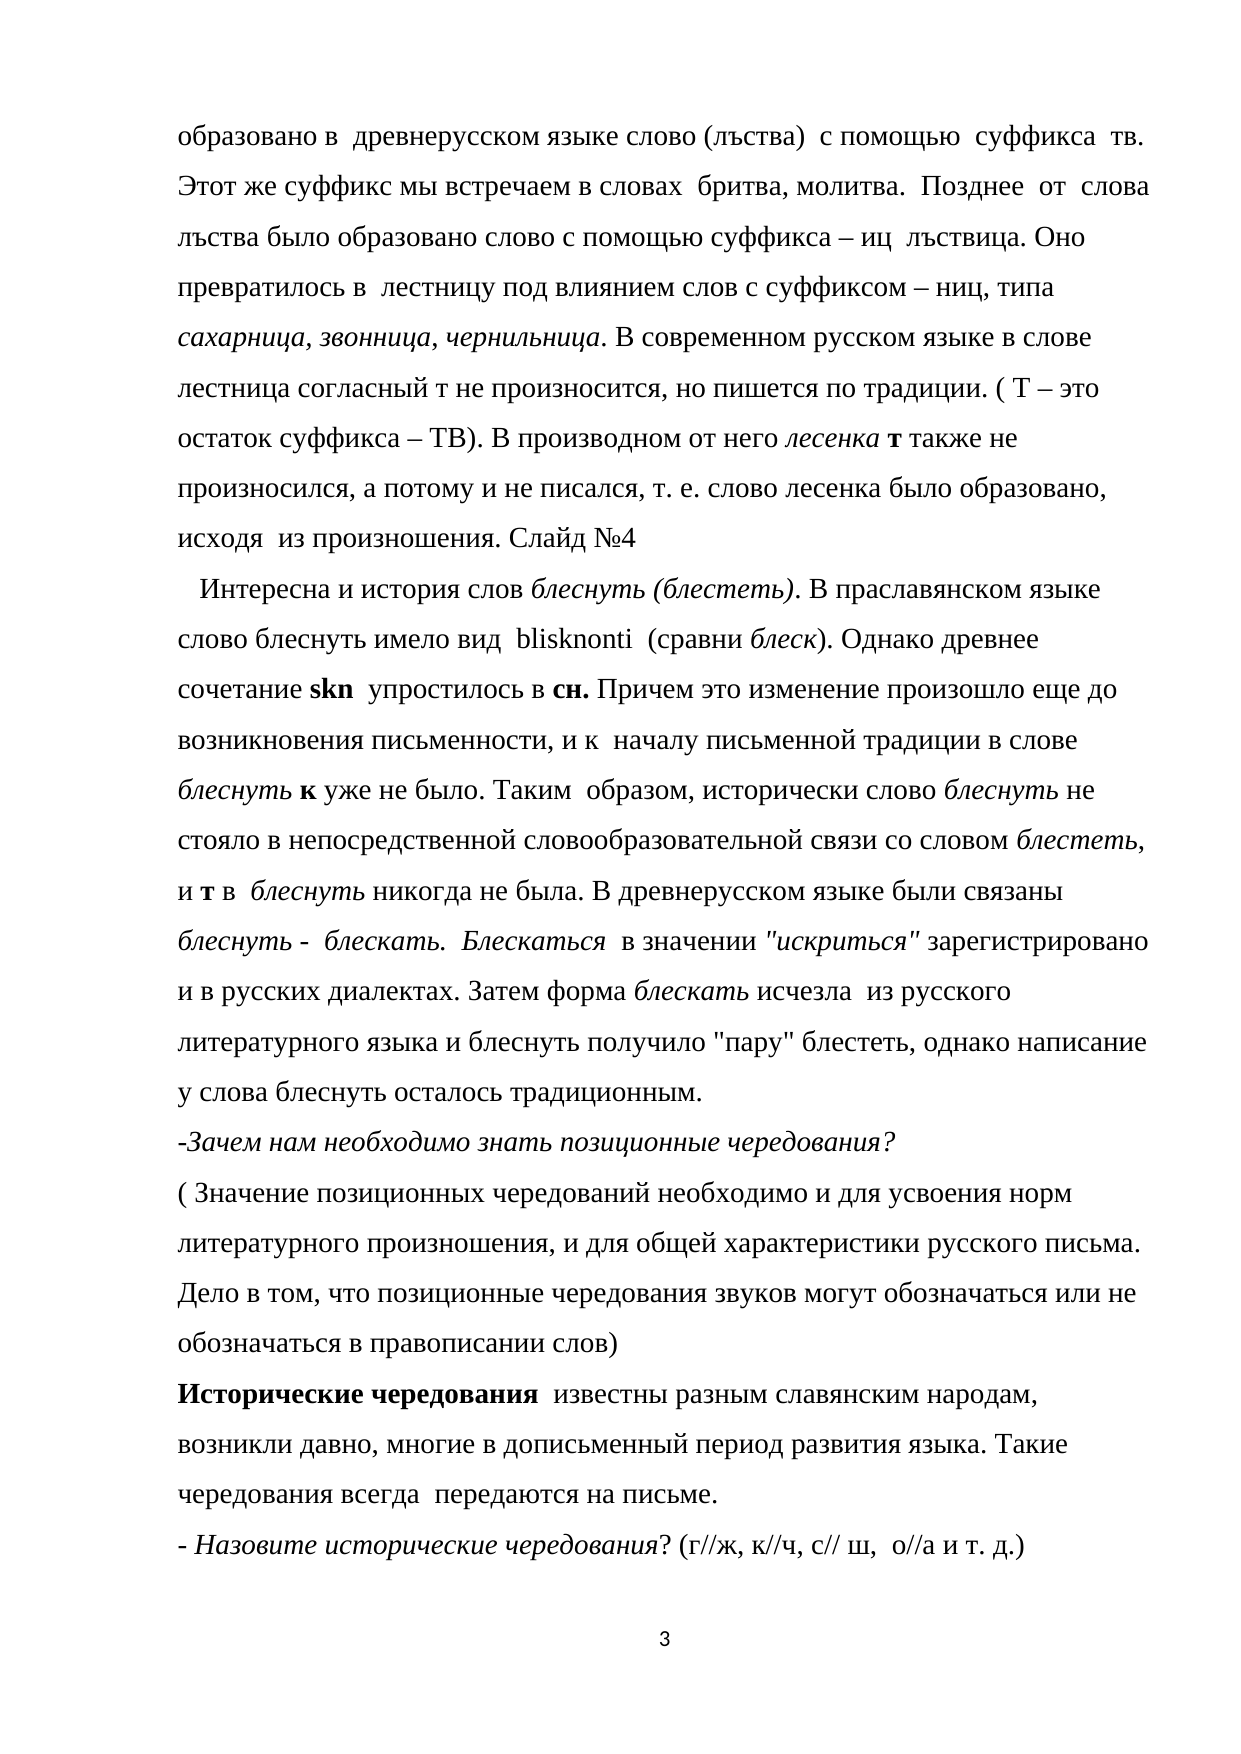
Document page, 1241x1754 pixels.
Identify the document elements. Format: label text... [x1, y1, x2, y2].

text -Зачем нам необходимо знать позиционные чередования? [177, 1124, 1152, 1158]
text - Назовите исторические чередования? (г//ж, к//ч, с// ш, о//а и т. д.) [177, 1527, 1152, 1560]
text Исторические чередования известны разным славянским народам, возникли давно, многие в дописьменный период развития языка. Такие чередования всегда передаются на письме. [177, 1376, 1152, 1510]
text ( Значение позиционных чередований необходимо и для усвоения норм литературного произношения, и для общей характеристики русского письма. Дело в том, что позиционные чередования звуков могут обозначаться или не обозначаться в правописании слов) [177, 1175, 1152, 1359]
text образовано в древнерусском языке слово (лъства) с помощью суффикса тв. Этот же суффикс мы встречаем в словах бритва, молитва. Позднее от слова лъства было образовано слово с помощью суффикса – иц лъствица. Оно превратилось в лестницу под влиянием слов с суффиксом – ниц, типа сахарница, звонница, чернильница. В современном русском языке в слове лестница согласный т не произносится, но пишется по традиции. ( Т – это остаток суффикса – ТВ). В производном от него лесенка т также не произносился, а потому и не писался, т. е. слово лесенка было образовано, исходя из произношения. Слайд №4 [177, 118, 1152, 554]
text Интересна и история слов блеснуть (блестеть). В праславянском языке слово блеснуть имело вид blisknonti (сравни блеск). Однако древнее сочетание skn упростилось в сн. Причем это изменение произошло еще до возникновения письменности, и к началу письменной традиции в слове блеснуть к уже не было. Таким образом, исторически слово блеснуть не стояло в непосредственной словообразовательной связи со словом блестеть, и т в блеснуть никогда не была. В древнерусском языке были связаны блеснуть - блескать. Блескаться в значении "искриться" зарегистрировано и в русских диалектах. Затем форма блескать исчезла из русского литературного языка и блеснуть получило "пару" блестеть, однако написание у слова блеснуть осталось традиционным. [177, 571, 1152, 1108]
